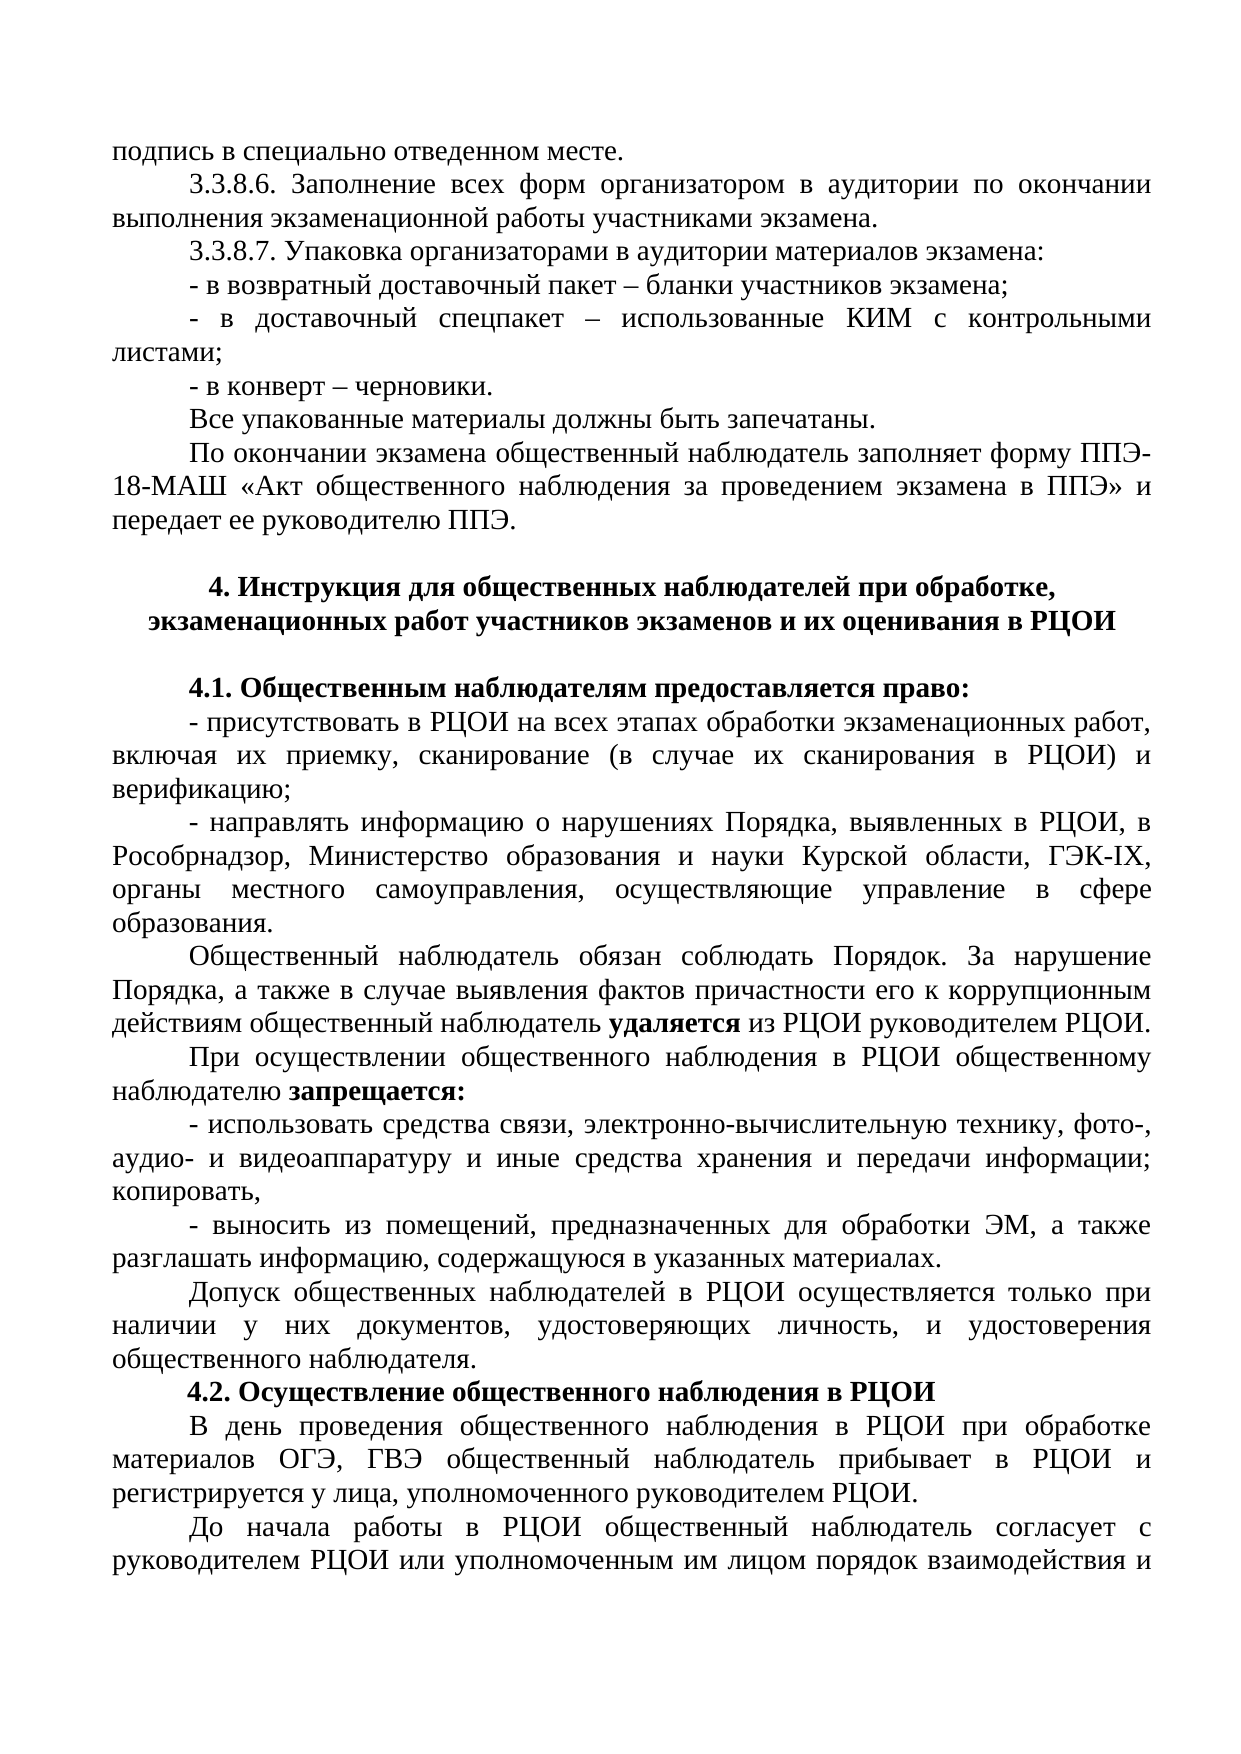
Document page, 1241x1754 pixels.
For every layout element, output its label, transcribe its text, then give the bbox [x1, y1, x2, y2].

text 4.2. Осуществление общественного наблюдения в РЦОИ [112, 1374, 1152, 1408]
text - использовать средства связи, электронно-вычислительную технику, фото-, аудио- и видеоаппаратуру и иные средства хранения и передачи информации; копировать, [112, 1106, 1152, 1207]
text 4.1. Общественным наблюдателям предоставляется право: [112, 670, 1152, 704]
text При осуществлении общественного наблюдения в РЦОИ общественному наблюдателю запрещается: [112, 1039, 1152, 1106]
text 4. Инструкция для общественных наблюдателей при обработке, экзаменационных работ участников экзаменов и их оценивания в РЦОИ [112, 569, 1152, 637]
text Все упакованные материалы должны быть запечатаны. [112, 401, 1152, 435]
text Общественный наблюдатель обязан соблюдать Порядок. За нарушение Порядка, а также в случае выявления фактов причастности его к коррупционным действиям общественный наблюдатель удаляется из РЦОИ руководителем РЦОИ. [112, 938, 1152, 1039]
text Допуск общественных наблюдателей в РЦОИ осуществляется только при наличии у них документов, удостоверяющих личность, и удостоверения общественного наблюдателя. [112, 1274, 1152, 1374]
text По окончании экзамена общественный наблюдатель заполняет форму ППЭ-18-МАШ «Акт общественного наблюдения за проведением экзамена в ППЭ» и передает ее руководителю ППЭ. [112, 435, 1152, 535]
text - в доставочный спецпакет – использованные КИМ с контрольными листами; [112, 301, 1152, 368]
text - направлять информацию о нарушениях Порядка, выявленных в РЦОИ, в Рособрнадзор, Министерство образования и науки Курской области, ГЭК-IX, органы местного самоуправления, осуществляющие управление в сфере образования. [112, 804, 1152, 938]
text - в возвратный доставочный пакет – бланки участников экзамена; [112, 267, 1152, 301]
text - присутствовать в РЦОИ на всех этапах обработки экзаменационных работ, включая их приемку, сканирование (в случае их сканирования в РЦОИ) и верификацию; [112, 704, 1152, 804]
text В день проведения общественного наблюдения в РЦОИ при обработке материалов ОГЭ, ГВЭ общественный наблюдатель прибывает в РЦОИ и регистрируется у лица, уполномоченного руководителем РЦОИ. [112, 1408, 1152, 1509]
text - выносить из помещений, предназначенных для обработки ЭМ, а также разглашать информацию, содержащуюся в указанных материалах. [112, 1207, 1152, 1274]
text 3.3.8.6. Заполнение всех форм организатором в аудитории по окончании выполнения экзаменационной работы участниками экзамена. [112, 166, 1152, 233]
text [112, 1509, 1152, 1576]
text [112, 133, 1152, 166]
text - в конверт – черновики. [112, 368, 1152, 401]
text 3.3.8.7. Упаковка организаторами в аудитории материалов экзамена: [112, 233, 1152, 267]
